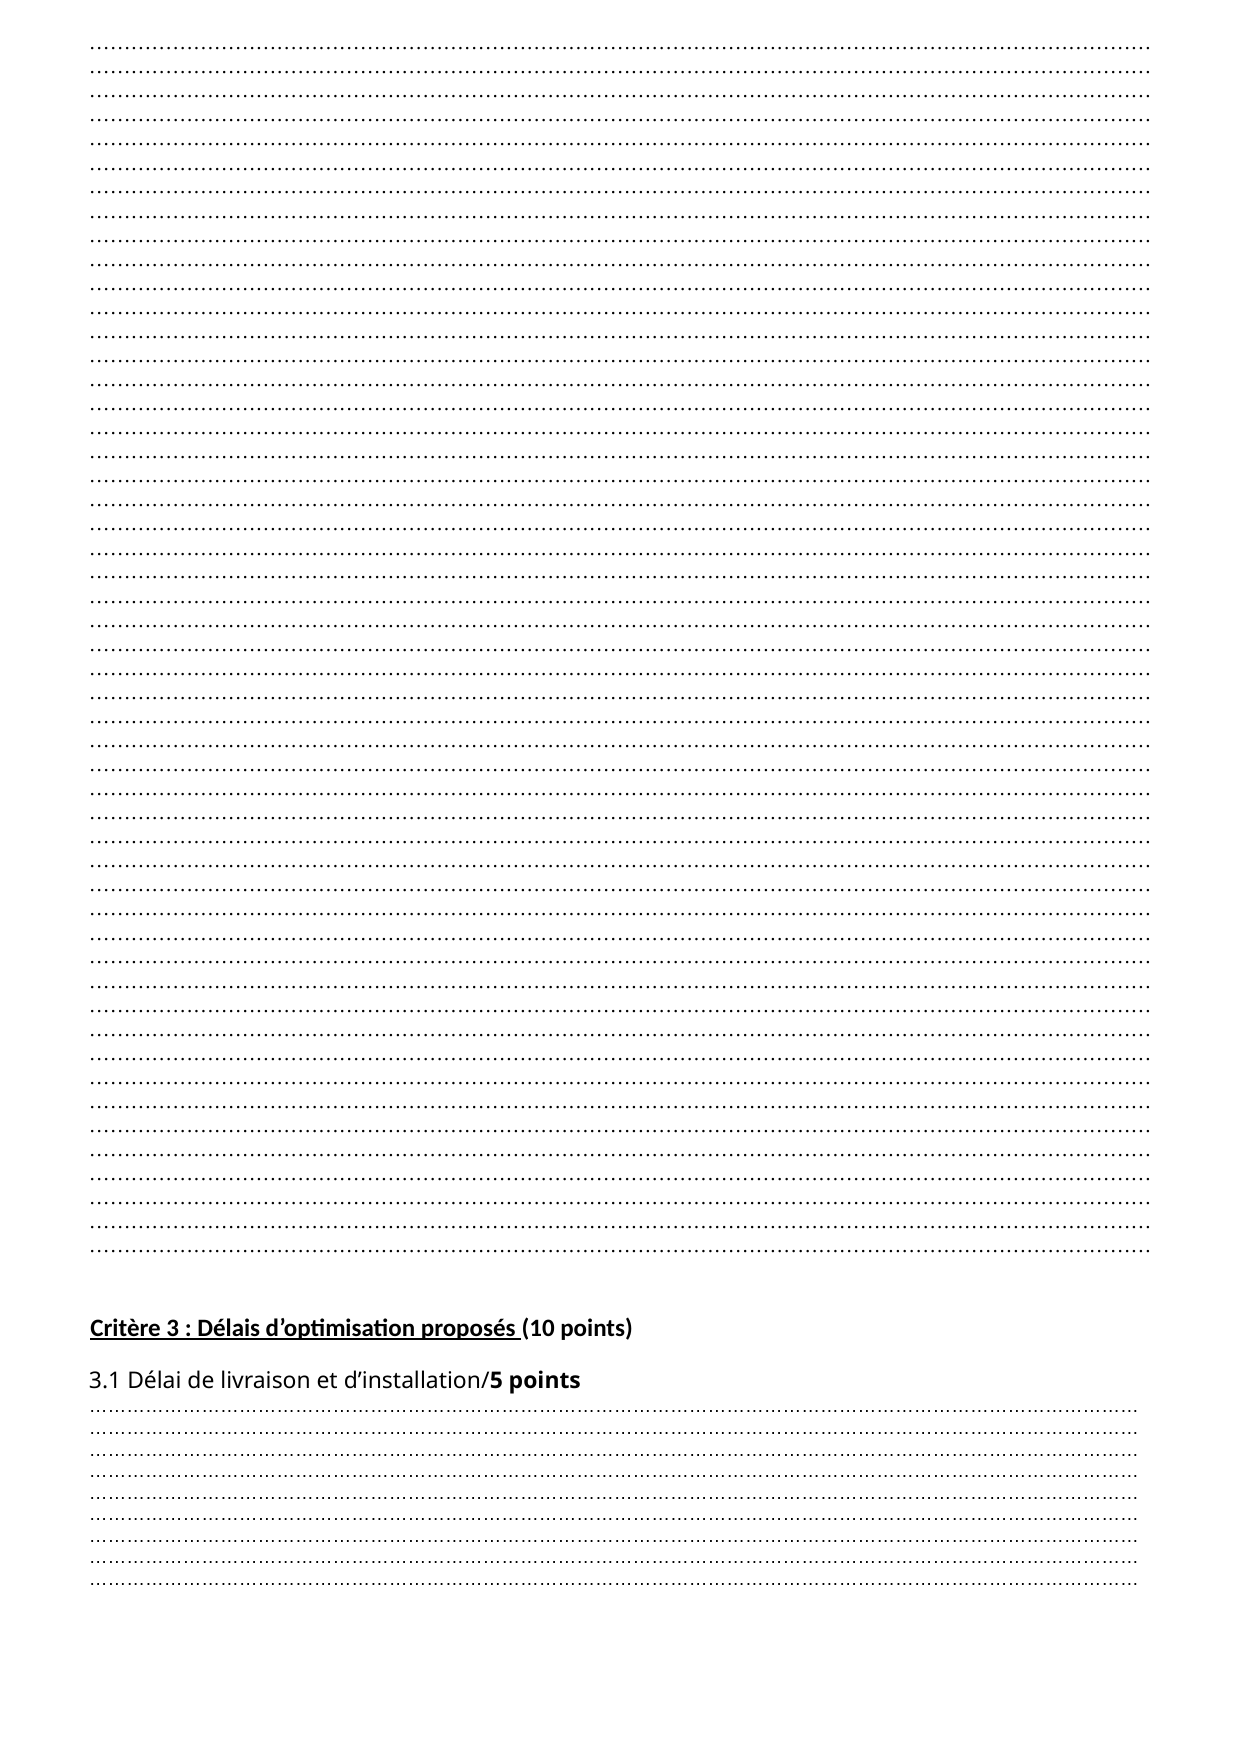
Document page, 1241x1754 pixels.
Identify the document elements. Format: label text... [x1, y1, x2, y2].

text ……………………………………………………………………………………………………………………………………………………………………………………………………………………………………………………………………………………………………………………………………………………………………………………………………………………………………………………………………………………………………………………………………………………………………………………………………………………………………………………………………………………………………………………………………………………………………………………………………………………………………………………………………………………………………………………………………………………………………………………… [89, 1041, 1152, 1209]
text Critère 3 : Délais d’optimisation proposés (10 points) [90, 1312, 1138, 1342]
text ……………………………………………………………………………………………………………………………………………………………………………………………………………………………………………………………………………… [89, 1209, 1152, 1257]
text ……………………………………………………………………………………………………………………………………………………………………………………………………………………………………………………………………………… [89, 30, 1152, 78]
text ……………………………………………………………………………………………………………………………………………………………………………………………………………………………………………………………………………………………………………………………………………………………………………………………………………………………………………………………………………………………………………………………………………………………………………………………………………………………………………………………………………………………………………………………………………………………………………………………………………………………………………………………………………………………………………………………………………………………………………………… [89, 319, 1152, 487]
text ……………………………………………………………………………………………………………………………………………………………………………………………………………………………………………………………………………………………………………………………………………………………………………………………………………………………………………………………………………………………………………………………………………………………………………………………………………………………………………………………………………………………………………………………………………………………………………………………………………………………………………………………………………………………………………………………………………………………………………………… [89, 78, 1152, 247]
text ……………………………………………………………………………………………………………………………………………………………………………………………………………………………………………………………………………………………………………………………………………………………………………………………………………………………………………………………………………………………………………………………………………………………………………………………………………………………………………………………………………………………………………………………………………………………………………………………………………………………………………………………………………………………………………………………………………………………………………………… [89, 559, 1152, 728]
text ……………………………………………………………………………………………………………………………………………………………………………………………………………………………………………………………………………………………………………………………………………………………………………………………………………………………………………………………………………………………………………………………………………………………………………………………………………………………………………………………………………………………………………………………………………………………………………………………………………………………………………………………………………………………………………………………………………………………………………………… [89, 800, 1152, 968]
text 3.1 Délai de livraison et d’installation/5 points [89, 1364, 1152, 1395]
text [89, 1395, 1152, 1589]
